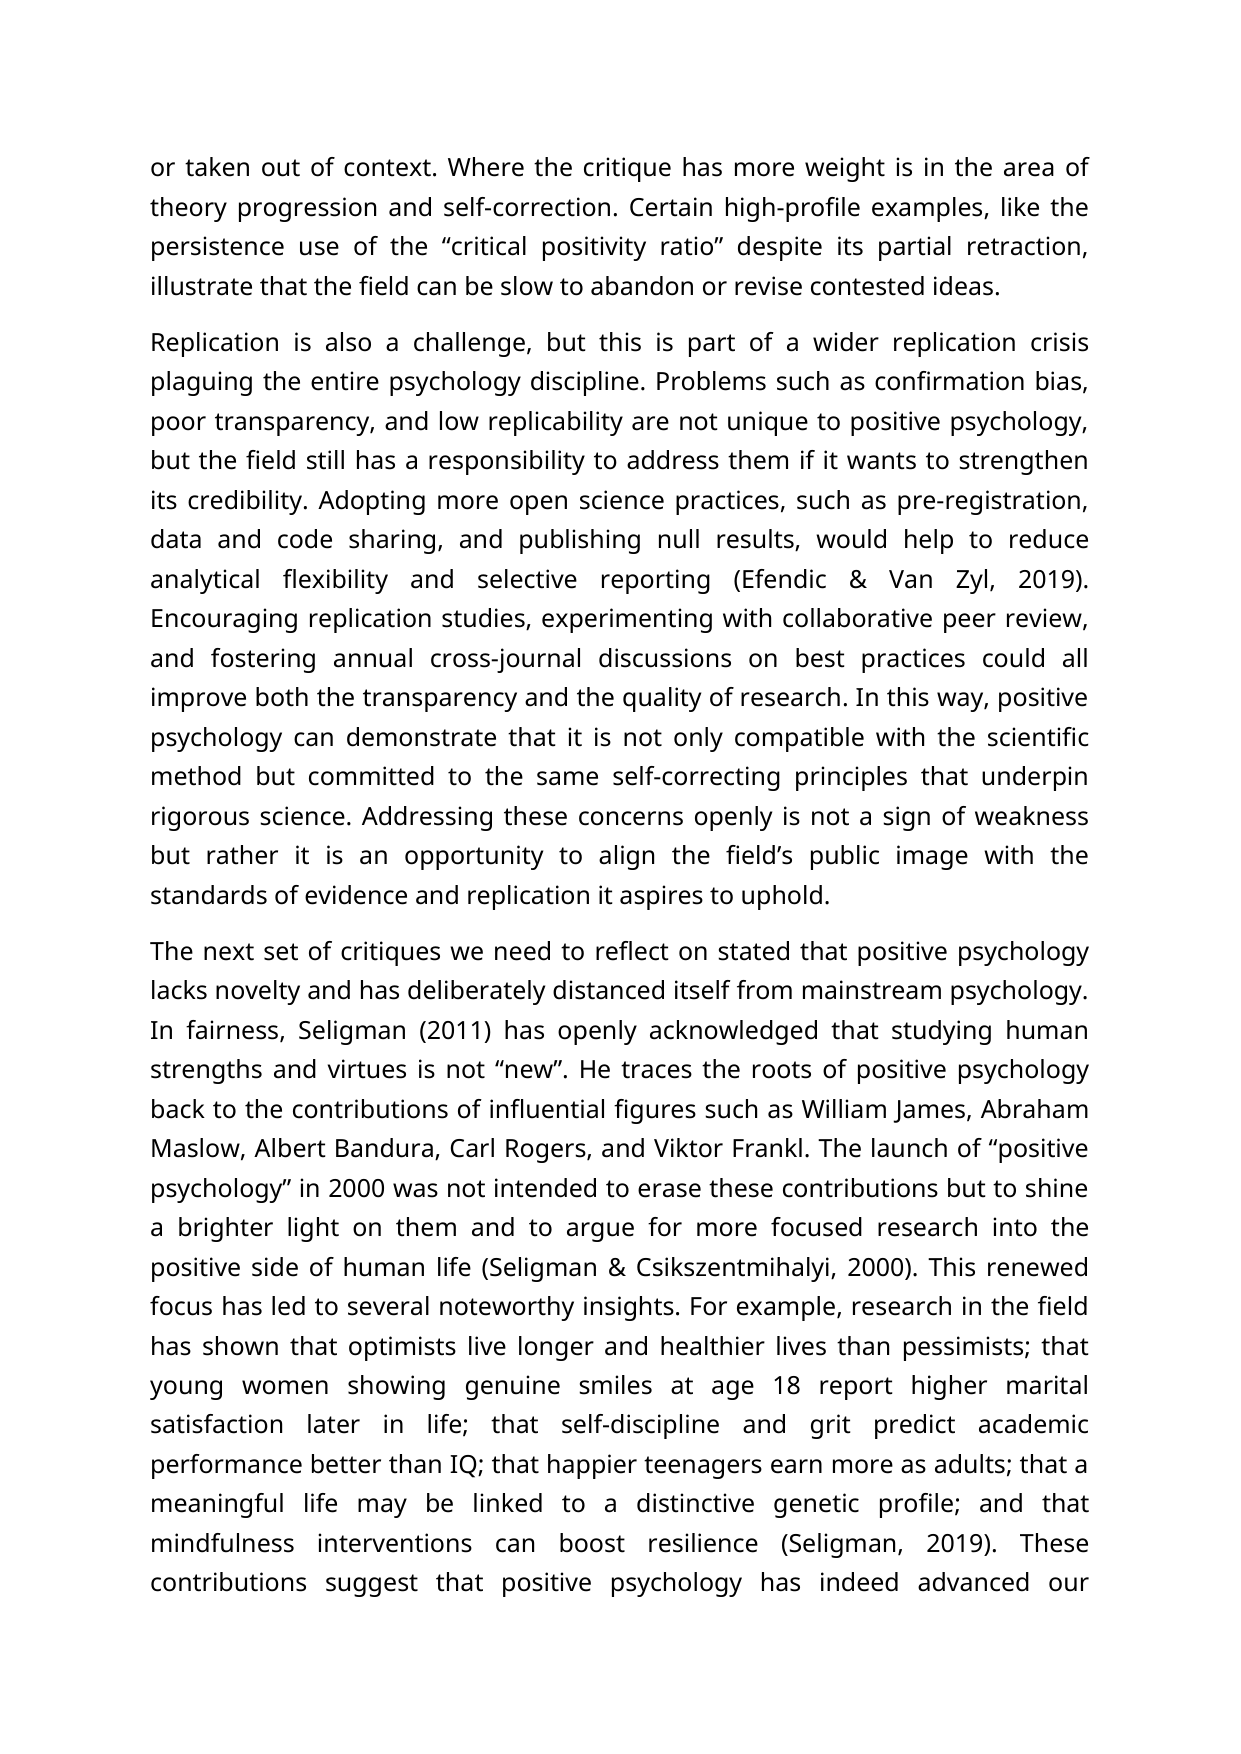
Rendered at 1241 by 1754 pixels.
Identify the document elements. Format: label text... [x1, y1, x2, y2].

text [150, 150, 1090, 302]
text Replication is also a challenge, but this is part of a wider replication crisis plaguing the entire psychology discipline. Problems such as confirmation bias, poor transparency, and low replicability are not unique to positive psychology, but the field still has a responsibility to address them if it wants to strengthen its credibility. Adopting more open science practices, such as pre-registration, data and code sharing, and publishing null results, would help to reduce analytical flexibility and selective reporting (Efendic & Van Zyl, 2019). Encouraging replication studies, experimenting with collaborative peer review, and fostering annual cross-journal discussions on best practices could all improve both the transparency and the quality of research. In this way, positive psychology can demonstrate that it is not only compatible with the scientific method but committed to the same self-correcting principles that underpin rigorous science. Addressing these concerns openly is not a sign of weakness but rather it is an opportunity to align the field’s public image with the standards of evidence and replication it aspires to uphold. [150, 324, 1090, 911]
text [150, 933, 1090, 1599]
